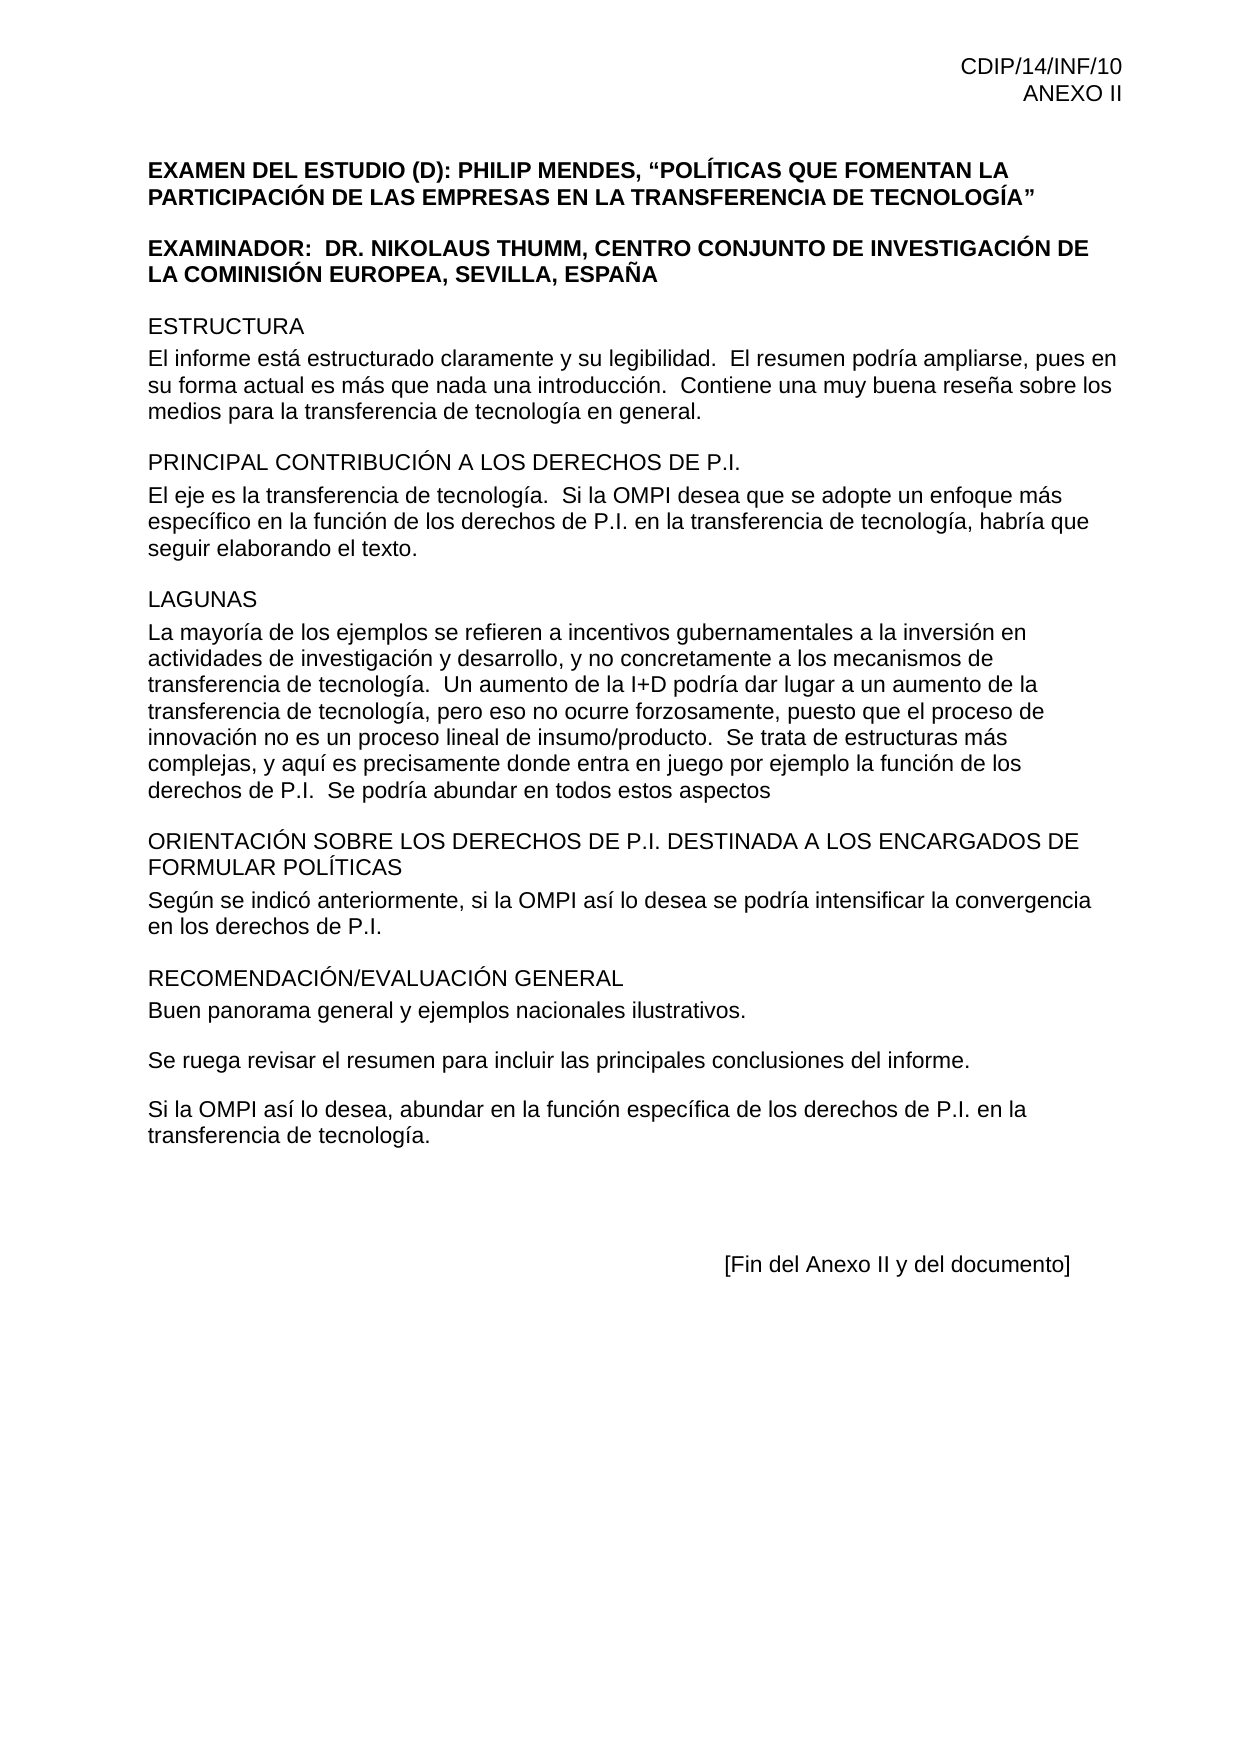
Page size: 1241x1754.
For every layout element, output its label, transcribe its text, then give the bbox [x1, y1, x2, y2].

subtitle Principal contribución a los derechos de P.I. [148, 449, 1122, 476]
subtitle Estructura [148, 313, 1122, 339]
list Según se indicó anteriormente, si la OMPI así lo desea se podría intensificar la convergencia en los derechos de P.I. [148, 887, 1122, 940]
list La mayoría de los ejemplos se refieren a incentivos gubernamentales a la inversión en actividades de investigación y desarrollo, y no concretamente a los mecanismos de transferencia de tecnología. Un aumento de la I+D podría dar lugar a un aumento de la transferencia de tecnología, pero eso no ocurre forzosamente, puesto que el proceso de innovación no es un proceso lineal de insumo/producto. Se trata de estructuras más complejas, y aquí es precisamente donde entra en juego por ejemplo la función de los derechos de P.I. Se podría abundar en todos estos aspectos [148, 618, 1122, 803]
list El informe está estructurado claramente y su legibilidad. El resumen podría ampliarse, pues en su forma actual es más que nada una introducción. Contiene una muy buena reseña sobre los medios para la transferencia de tecnología en general. [148, 345, 1122, 424]
subtitle EXAMINADOR: DR. Nikolaus Thumm, cENTRO CONJUNTO DE INVESTIGACIÓN DE LA COMINISIÓN EUROPEA, sEVILLA, eSPAÑA [148, 235, 1122, 288]
list Buen panorama general y ejemplos nacionales ilustrativos. [148, 997, 1122, 1024]
list Se ruega revisar el resumen para incluir las principales conclusiones del informe. [148, 1047, 1122, 1073]
list El eje es la transferencia de tecnología. Si la OMPI desea que se adopte un enfoque más específico en la función de los derechos de P.I. en la transferencia de tecnología, habría que seguir elaborando el texto. [148, 482, 1122, 561]
subtitle EXAMEN DEL ESTUDIO (D): Philip Mendes, “POLÍTICAS QUE FOMENTAN LA PARTICIPACIÓN DE LAS EMPRESAS EN LA TRANSFERENCIA DE TECNOLOGÍA” [148, 157, 1122, 210]
subtitle Lagunas [148, 586, 1122, 612]
subtitle Recomendación/evaluación general [148, 965, 1122, 991]
list Si la OMPI así lo desea, abundar en la función específica de los derechos de P.I. en la transferencia de tecnología. [148, 1096, 1122, 1148]
text [Fin del Anexo II y del documento] [724, 1251, 1122, 1277]
subtitle ORIENTACIÓN SOBRE LOS DERECHOS DE P.I. DESTINADA A LOS ENCARGADOS DE FORMULAR POLÍTICAS [148, 828, 1122, 881]
